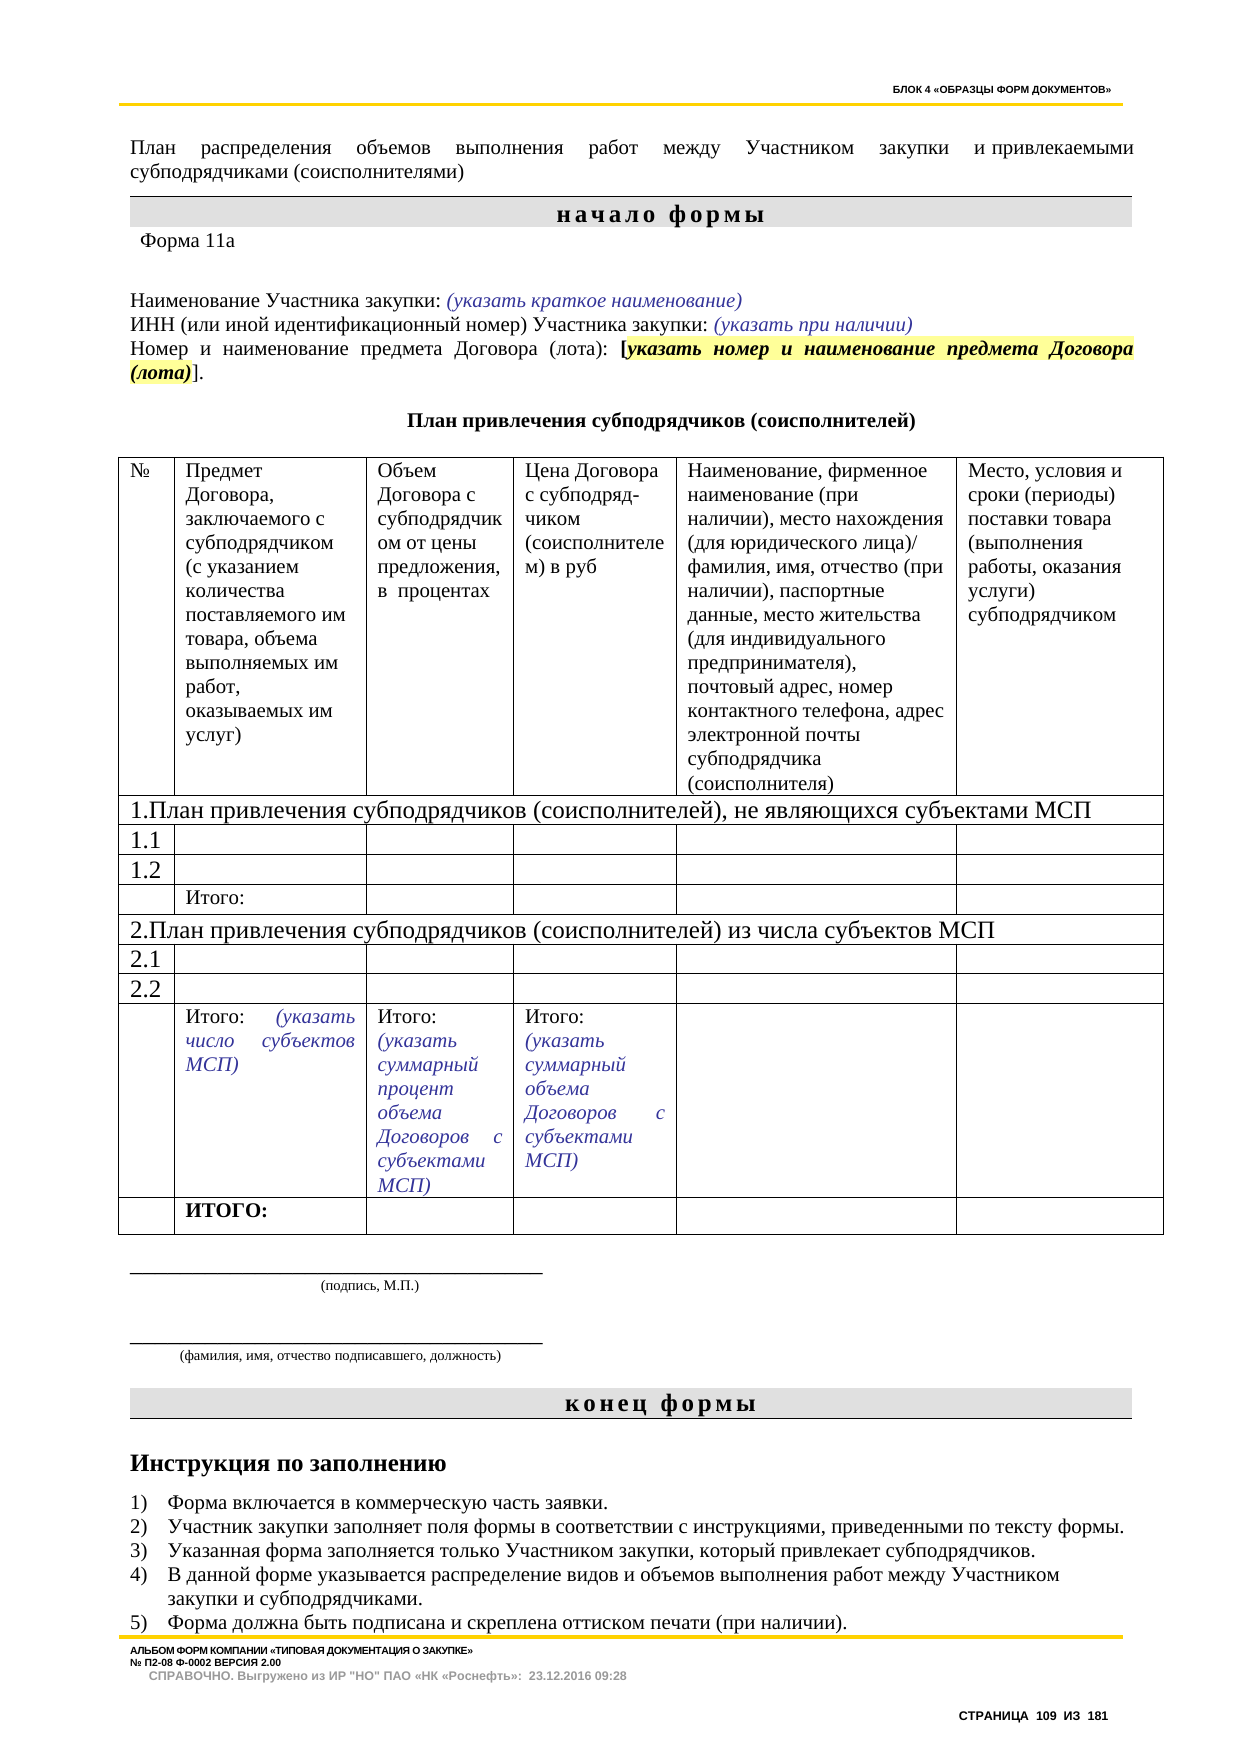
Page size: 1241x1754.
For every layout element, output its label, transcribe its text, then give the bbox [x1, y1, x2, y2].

text (фамилия, имя, отчество подписавшего, должность) [130, 1346, 550, 1375]
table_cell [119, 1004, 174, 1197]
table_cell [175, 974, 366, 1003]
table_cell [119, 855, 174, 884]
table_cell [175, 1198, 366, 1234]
text План распределения объемов выполнения работ между Участником закупки и привлекаемыми субподрядчиками (соисполнителями) [130, 135, 1134, 183]
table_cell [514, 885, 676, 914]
text Инструкция по заполнению [130, 1448, 1134, 1477]
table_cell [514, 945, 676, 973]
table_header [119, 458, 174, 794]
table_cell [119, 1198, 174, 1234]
text конец формы [130, 1388, 1132, 1418]
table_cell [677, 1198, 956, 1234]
list Указанная форма заполняется только Участником закупки, который привлекает субподрядчиков. [130, 1538, 1134, 1562]
list Участник закупки заполняет поля формы в соответствии с инструкциями, приведенными по тексту формы. [130, 1514, 1134, 1538]
text Наименование Участника закупки: (указать краткое наименование) [130, 288, 1134, 312]
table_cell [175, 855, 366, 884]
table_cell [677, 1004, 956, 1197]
text ИНН (или иной идентификационный номер) Участника закупки: (указать при наличии) [130, 312, 1134, 336]
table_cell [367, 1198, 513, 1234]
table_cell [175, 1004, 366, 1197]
text Номер и наименование предмета Договора (лота): [указать номер и наименование предмета Договора (лота)]. [130, 336, 1134, 384]
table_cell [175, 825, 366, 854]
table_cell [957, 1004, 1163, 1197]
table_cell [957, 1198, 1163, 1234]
text (подпись, М.П.) [130, 1276, 550, 1305]
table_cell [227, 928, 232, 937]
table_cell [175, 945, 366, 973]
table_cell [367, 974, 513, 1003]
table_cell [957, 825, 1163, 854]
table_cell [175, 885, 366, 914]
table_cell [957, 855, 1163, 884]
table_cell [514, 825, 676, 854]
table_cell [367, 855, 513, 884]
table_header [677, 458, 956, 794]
text _________________________________ [130, 1248, 550, 1276]
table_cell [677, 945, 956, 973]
text Форма 11а [140, 227, 1128, 252]
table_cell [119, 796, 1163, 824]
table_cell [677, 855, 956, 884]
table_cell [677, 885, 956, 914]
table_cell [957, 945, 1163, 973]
list Форма включается в коммерческую часть заявки. [130, 1489, 1134, 1514]
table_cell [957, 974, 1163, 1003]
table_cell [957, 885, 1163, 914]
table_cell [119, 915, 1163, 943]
text _________________________________ [130, 1318, 550, 1346]
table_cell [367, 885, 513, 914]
list В данной форме указывается распределение видов и объемов выполнения работ между Участником закупки и субподрядчиками. [130, 1562, 1134, 1610]
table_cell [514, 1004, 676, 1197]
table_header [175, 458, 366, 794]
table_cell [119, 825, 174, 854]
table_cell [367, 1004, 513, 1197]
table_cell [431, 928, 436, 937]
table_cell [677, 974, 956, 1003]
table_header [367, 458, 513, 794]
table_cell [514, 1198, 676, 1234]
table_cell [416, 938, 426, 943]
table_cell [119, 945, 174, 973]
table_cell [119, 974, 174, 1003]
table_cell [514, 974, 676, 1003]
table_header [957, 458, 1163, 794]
text начало формы [130, 197, 1132, 227]
list Форма должна быть подписана и скреплена оттиском печати (при наличии). [130, 1610, 1134, 1634]
text План привлечения субподрядчиков (соисполнителей) [130, 408, 1134, 432]
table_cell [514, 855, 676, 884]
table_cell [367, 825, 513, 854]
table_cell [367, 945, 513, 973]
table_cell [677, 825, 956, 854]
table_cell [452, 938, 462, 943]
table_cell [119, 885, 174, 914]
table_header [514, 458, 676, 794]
